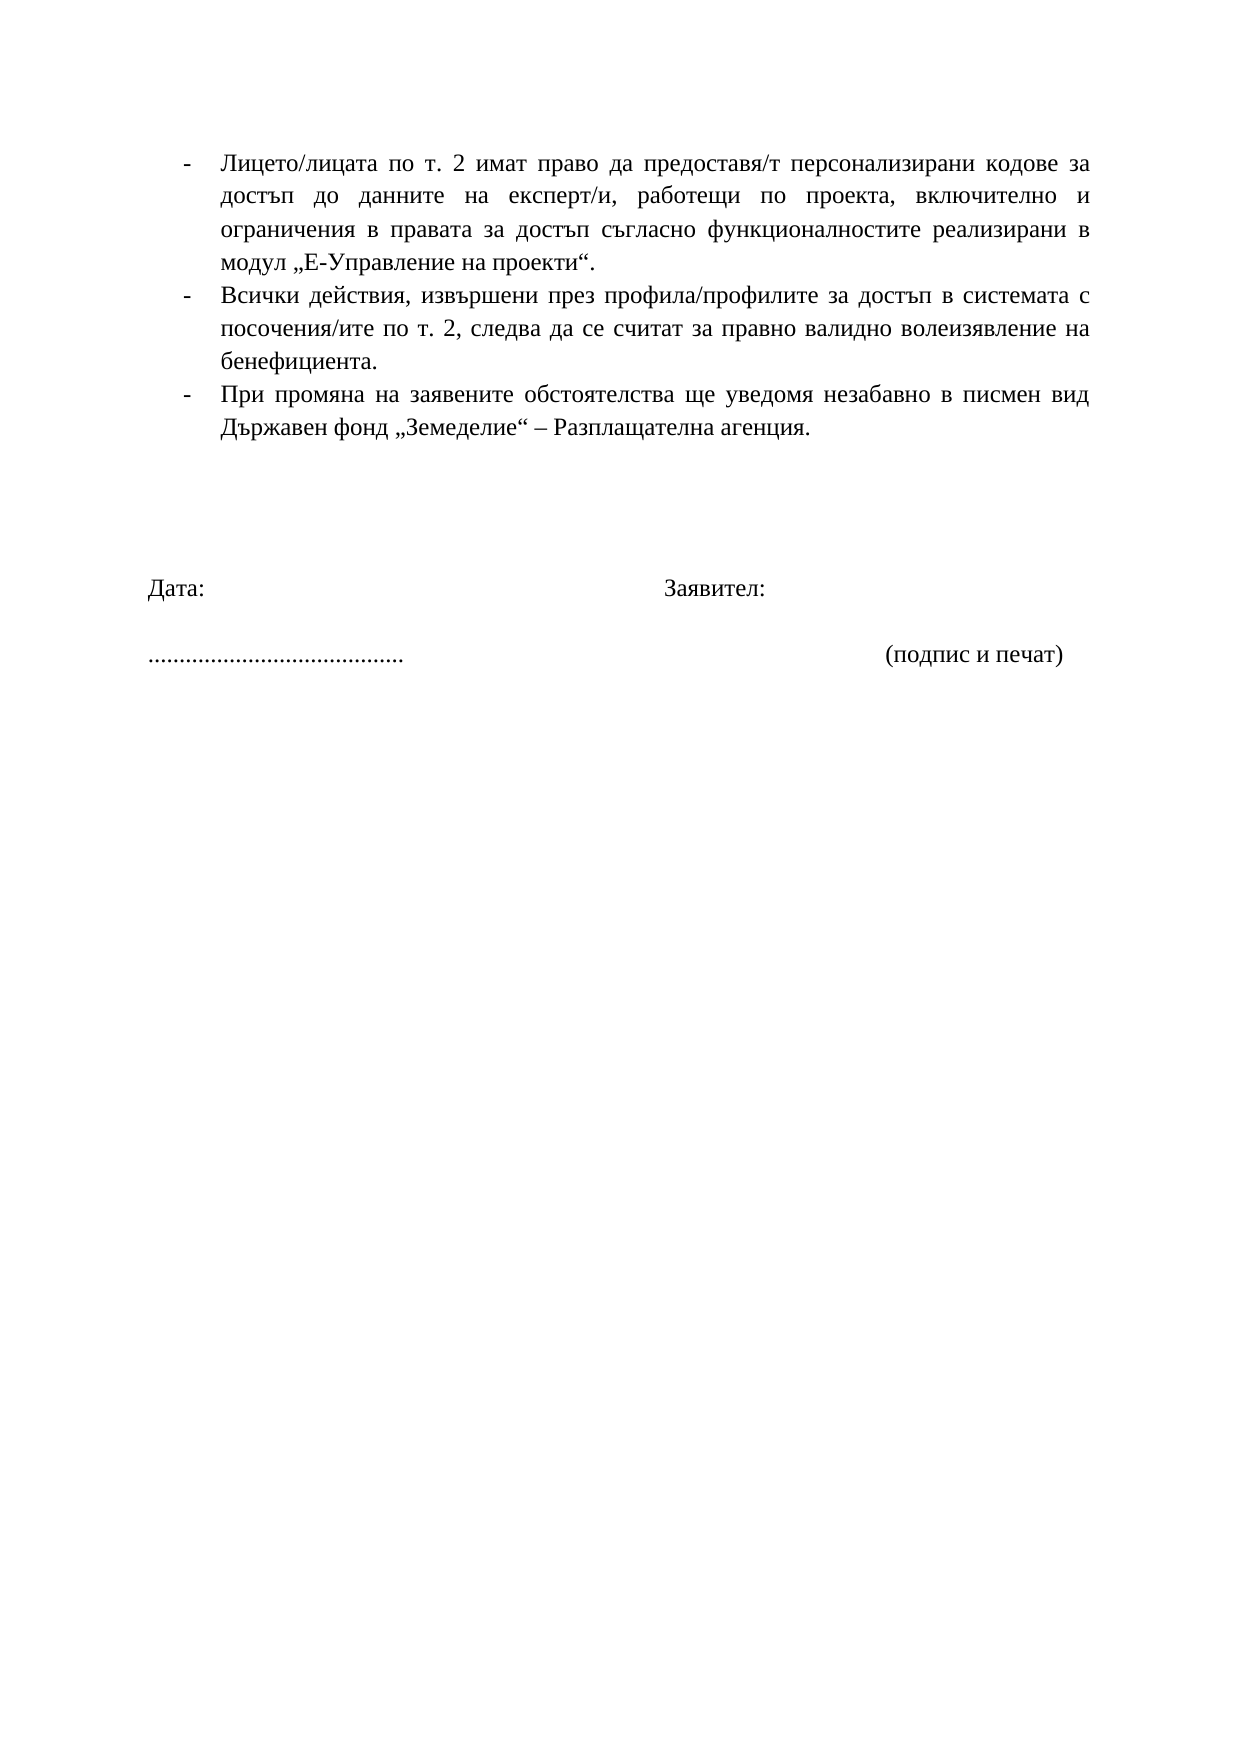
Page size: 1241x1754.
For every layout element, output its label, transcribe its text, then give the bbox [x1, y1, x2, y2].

text Дата: Заявител: [148, 573, 1093, 602]
list При промяна на заявените обстоятелства ще уведомя незабавно в писмен вид Държавен фонд „Земеделие“ – Разплащателна агенция. [183, 379, 1091, 441]
list Лицето/лицата по т. 2 имат право да предоставя/т персонализирани кодове за достъп до данните на експерт/и, работещи по проекта, включително и ограничения в правата за достъп съгласно функционалностите реализирани в модул „Е-Управление на проекти“. [183, 148, 1091, 275]
text ......................................... (подпис и печат) [148, 639, 1093, 668]
list Всички действия, извършени през профила/профилите за достъп в системата с посочения/ите по т. 2, следва да се считат за правно валидно волеизявление на бенефициента. [183, 280, 1091, 374]
